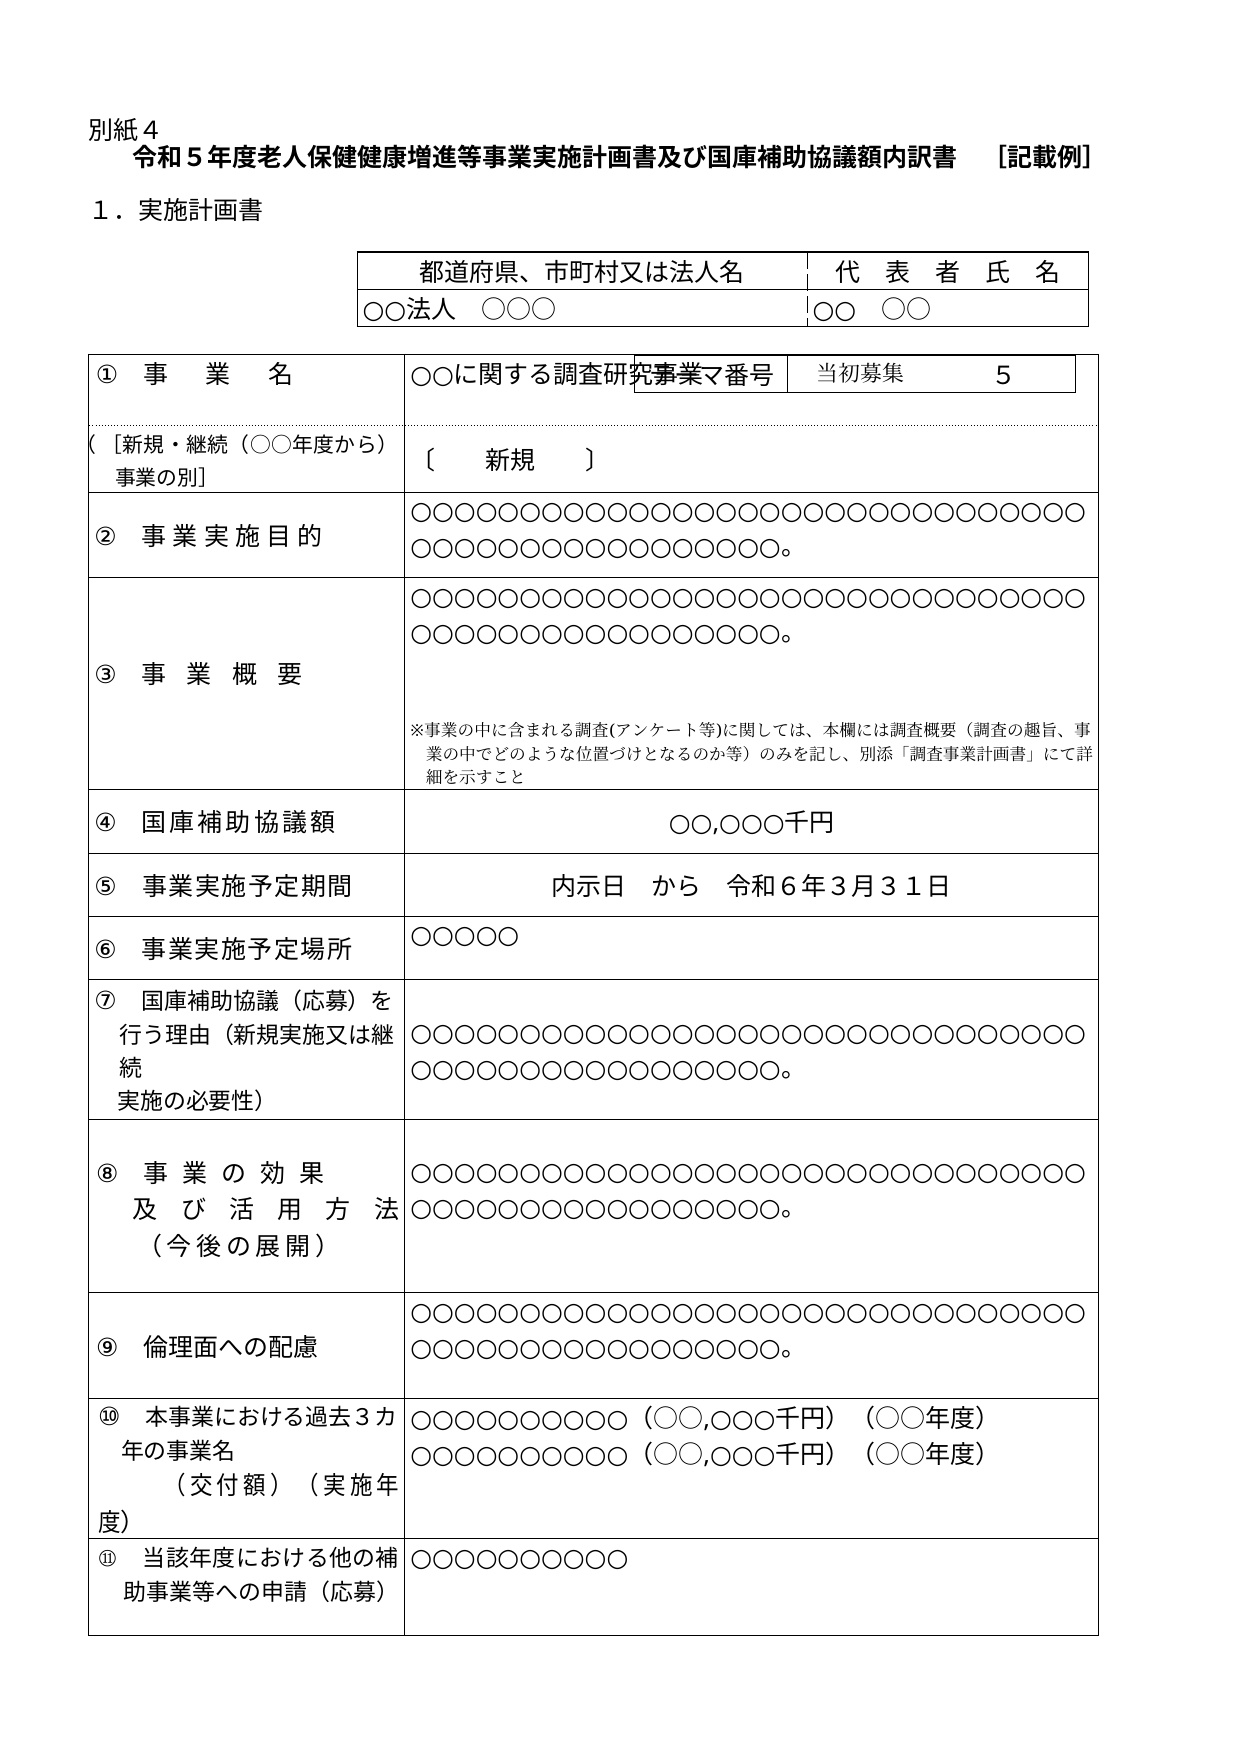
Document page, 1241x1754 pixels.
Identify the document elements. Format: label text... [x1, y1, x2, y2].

text 別紙４ [89, 118, 1152, 145]
table_header ５ [932, 356, 1075, 392]
table_cell ③ 事業概要 [89, 578, 404, 789]
table_cell ⑥ 事業実施予定場所 [89, 917, 404, 979]
table_cell から 令和６年３月３１日 [405, 854, 1098, 916]
table_cell ④ 国庫補助協議額 [89, 790, 404, 852]
table_cell ○○法人 ○○○ [358, 290, 807, 326]
table_cell ○○○○○ [405, 917, 1098, 979]
table_header テーマ番号 [635, 356, 787, 392]
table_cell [89, 1539, 404, 1635]
table_cell ○○,○○○千円 [405, 790, 1098, 852]
table_cell ⑩ 本事業における過去３カ 年の事業名 （交付額）（実施年度） [89, 1399, 404, 1538]
table_cell ○○○○○○○○○○○○○○○○○○○○○○○○○○○○○○○○○○○○○○○○○○○○○○○○。 [405, 1293, 1098, 1397]
table_header ① 事業名 [89, 355, 404, 425]
table_cell ⑤ 事業実施予定期間 [89, 854, 404, 916]
table_cell ○○○○○○○○○○○○○○○○○○○○○○○○○○○○○○○○○○○○○○○○○○○○○○○○。 [405, 1120, 1098, 1292]
table_cell ⑦ 国庫補助協議（応募）を行う理由（新規実施又は継続 実施の必要性） [89, 980, 404, 1118]
table_header 都道府県、市町村又は法人名 [358, 253, 807, 289]
text 令和５年度老人保健健康増進等事業実施計画書及び国庫補助協議額内訳書 ［記載例］ [89, 145, 1152, 171]
table_cell ② 事業実施目的 [89, 493, 404, 577]
table_cell ○○ ○○ [807, 290, 1088, 326]
table_cell ○○○○○○○○○○○○○○○○○○○○○○○○○○○○○○○○○○○○○○○○○○○○○○○○。 [405, 980, 1098, 1118]
table_cell ○○○○○○○○○○○○○○○○○○○○○○○○○○○○○○○○○○○○○○○○○○○○○○○○。 ※事業の中に含まれる調査(アンケート等)に関しては、本欄には調査概要（調査の趣旨、事業の中でどのような位置づけとなるのか等）のみを記し、別添「調査事業計画書」にて詳細を示すこと [405, 578, 1098, 789]
table_cell ○○○○○○○○○○○○○○○○○○○○○○○○○○○○○○○○○○○○○○○○○○○○○○○○。 [405, 493, 1098, 577]
table_cell 〔 〕 [405, 425, 1098, 492]
table_header 代 表 者 氏 名 [807, 253, 1088, 289]
table_cell ⑨ 倫理面への配慮 [89, 1293, 404, 1397]
table_cell ○○○○○○○○○○ [405, 1539, 1098, 1635]
table_cell ⑧ 事業の効果 及び活用方法 （今後の展開） [89, 1120, 404, 1292]
table_header ○○に関する調査研究事業 [405, 355, 1098, 425]
table_cell （ ［新規・継続（○○年度から） 事業の別］ [89, 425, 404, 492]
text １．実施計画書 [89, 198, 1152, 225]
table_cell ○○○○○○○○○○（○○,○○○千円）（○○年度） ○○○○○○○○○○（○○,○○○千円）（○○年度） [405, 1399, 1098, 1538]
